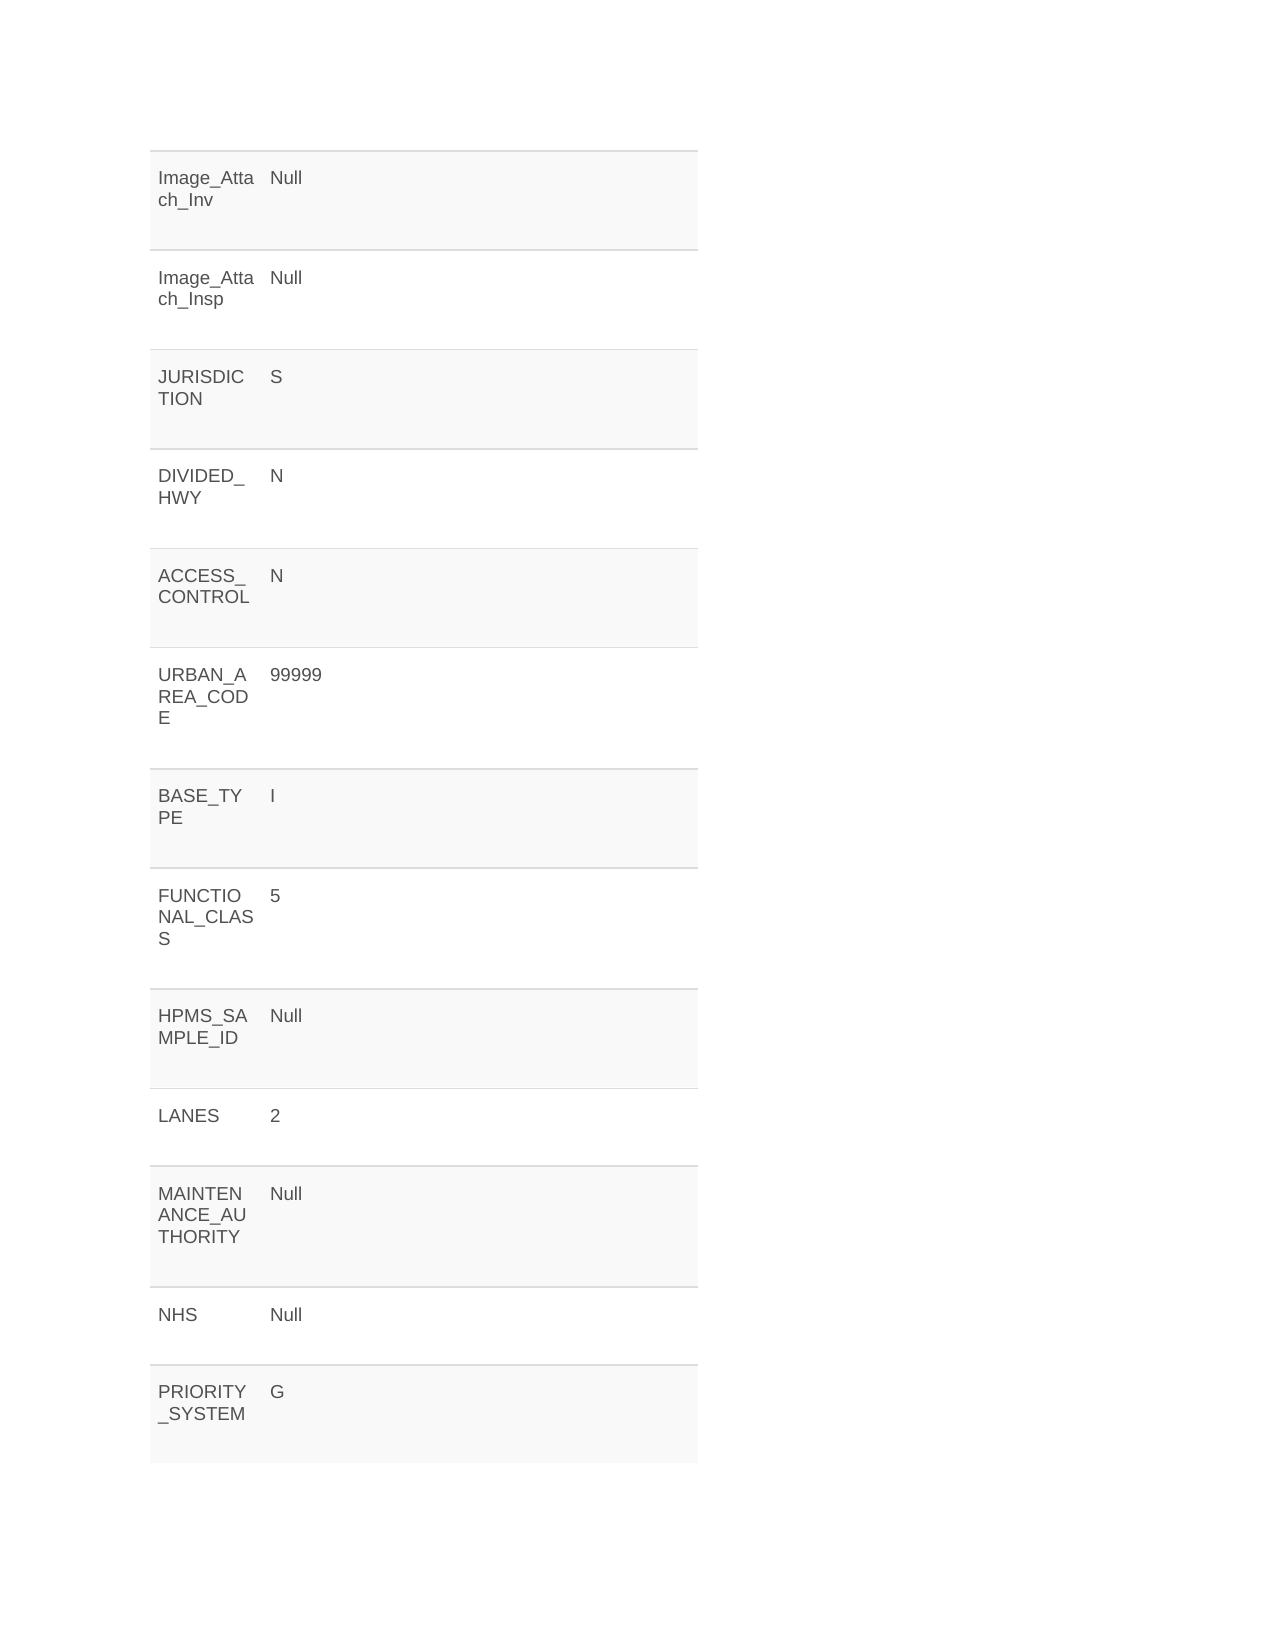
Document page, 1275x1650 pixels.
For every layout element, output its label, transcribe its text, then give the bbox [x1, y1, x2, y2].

table_cell ACCESS_CONTROL [150, 549, 262, 647]
table_cell DIVIDED_HWY [150, 450, 262, 547]
table_cell Null [262, 1288, 698, 1364]
table_cell Image_Attach_Inv [150, 152, 262, 249]
table_cell G [262, 1366, 698, 1463]
table_cell Null [262, 251, 698, 349]
table_cell N [262, 450, 698, 547]
table_cell FUNCTIONAL_CLASS [150, 869, 262, 988]
table_cell 2 [262, 1089, 698, 1165]
table_cell MAINTENANCE_AUTHORITY [150, 1167, 262, 1286]
table_cell S [262, 350, 698, 448]
table_cell N [262, 549, 698, 647]
table_cell JURISDICTION [150, 350, 262, 448]
table_cell Null [262, 1167, 698, 1286]
table_cell Image_Attach_Insp [150, 251, 262, 349]
table_cell BASE_TYPE [150, 770, 262, 867]
table_cell LANES [150, 1089, 262, 1165]
table_cell URBAN_AREA_CODE [150, 648, 262, 768]
table_cell PRIORITY_SYSTEM [150, 1366, 262, 1463]
table_cell HPMS_SAMPLE_ID [150, 990, 262, 1087]
table_cell 5 [262, 869, 698, 988]
table_cell I [262, 770, 698, 867]
table_cell NHS [150, 1288, 262, 1364]
table_cell Null [262, 990, 698, 1087]
table_cell 99999 [262, 648, 698, 768]
table_cell Null [262, 152, 698, 249]
